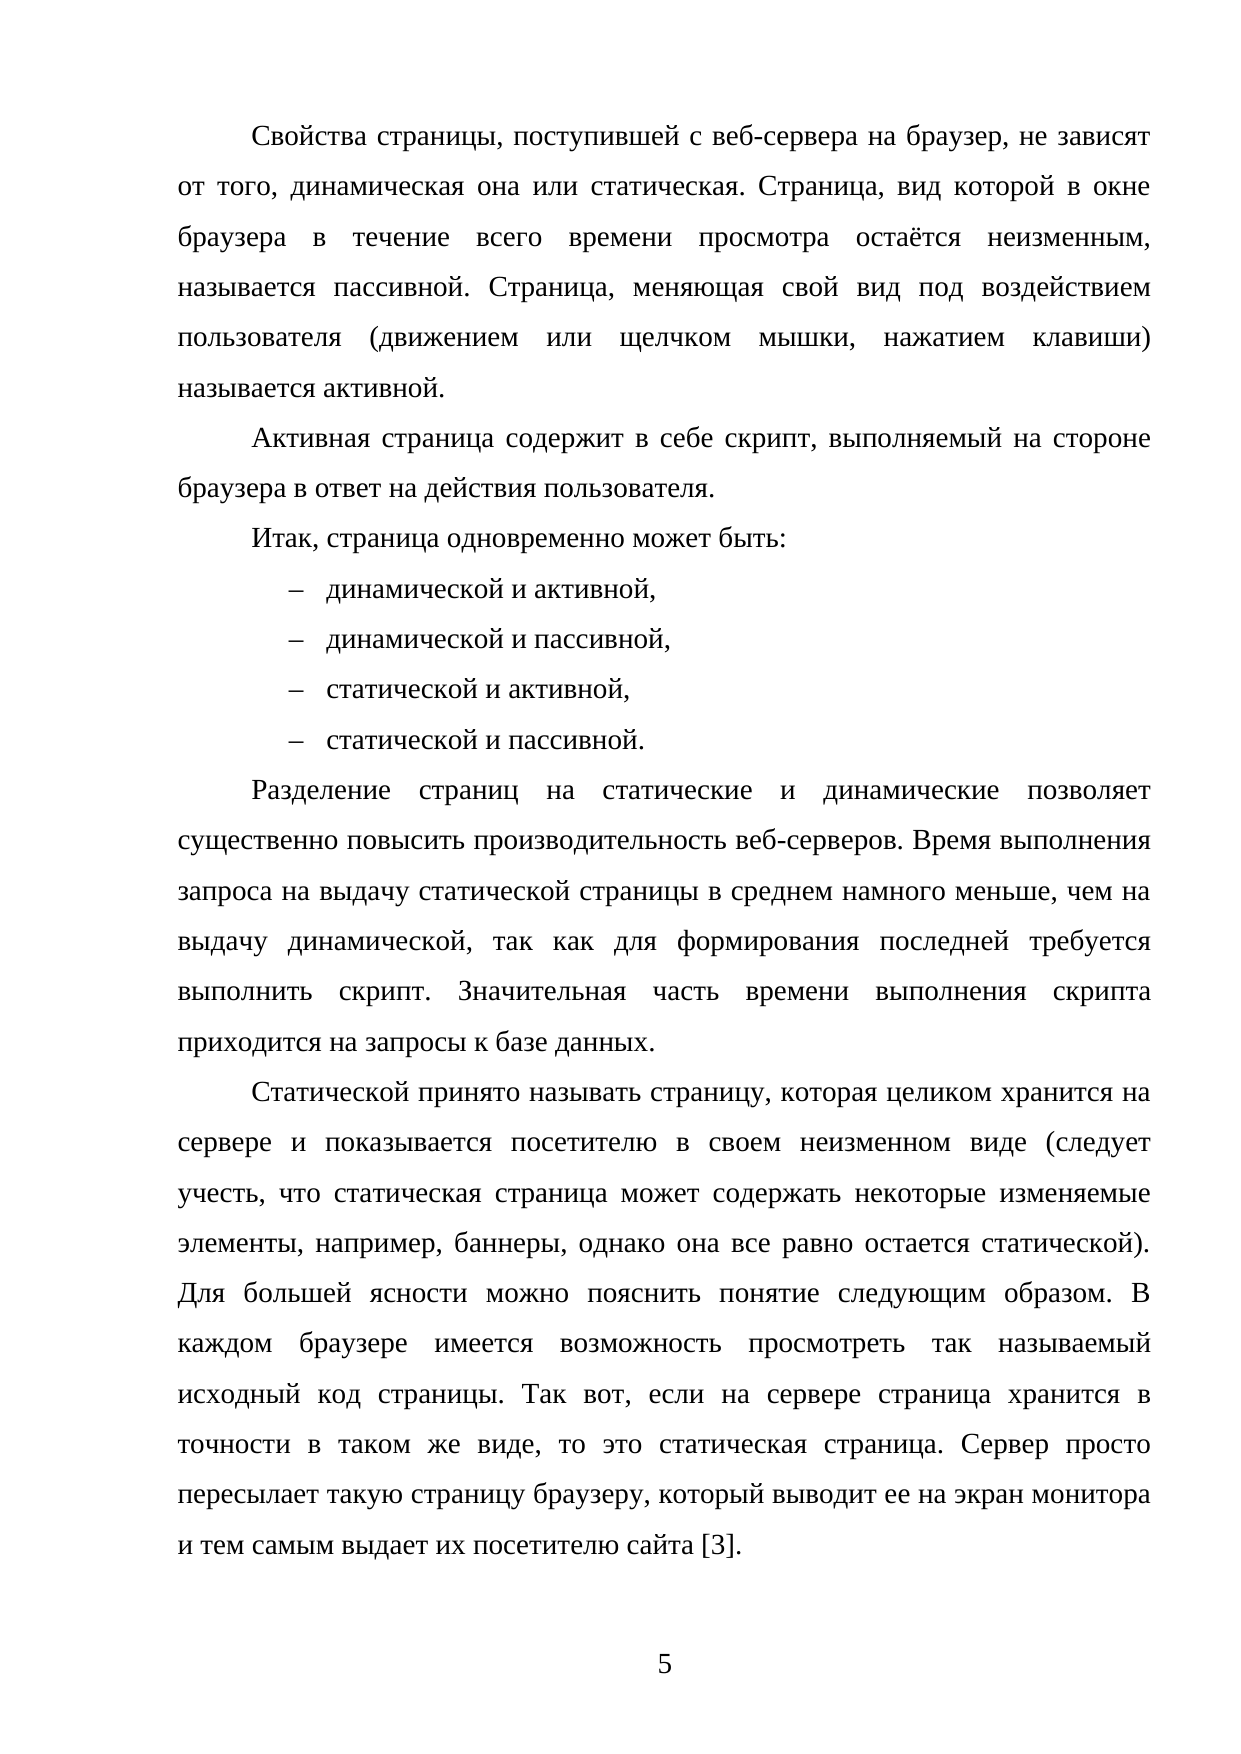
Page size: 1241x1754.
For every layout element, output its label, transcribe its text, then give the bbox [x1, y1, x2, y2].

text Свойства страницы, поступившей с веб-сервера на браузер, не зависят от того, динамическая она или статическая. Страница, вид которой в окне браузера в течение всего времени просмотра остаётся неизменным, называется пассивной. Страница, меняющая свой вид под воздействием пользователя (движением или щелчком мышки, нажатием клавиши) называется активной. [177, 118, 1152, 403]
text Итак, страница одновременно может быть: [177, 521, 1152, 554]
list статической и пассивной. [288, 722, 1152, 755]
text Статической принято называть страницу, которая целиком хранится на сервере и показывается посетителю в своем неизменном виде (следует учесть, что статическая страница может содержать некоторые изменяемые элементы, например, баннеры, однако она все равно остается статической). Для большей ясности можно пояснить понятие следующим образом. В каждом браузере имеется возможность просмотреть так называемый исходный код страницы. Так вот, если на сервере страница хранится в точности в таком же виде, то это статическая страница. Сервер просто пересылает такую страницу браузеру, который выводит ее на экран монитора и тем самым выдает их посетителю сайта [3]. [177, 1074, 1152, 1560]
text Разделение страниц на статические и динамические позволяет существенно повысить производительность веб-серверов. Время выполнения запроса на выдачу статической страницы в среднем намного меньше, чем на выдачу динамической, так как для формирования последней требуется выполнить скрипт. Значительная часть времени выполнения скрипта приходится на запросы к базе данных. [177, 772, 1152, 1057]
list статической и активной, [288, 672, 1152, 705]
text Активная страница содержит в себе скрипт, выполняемый на стороне браузера в ответ на действия пользователя. [177, 420, 1152, 504]
list динамической и пассивной, [288, 621, 1152, 655]
list динамической и активной, [288, 571, 1152, 604]
